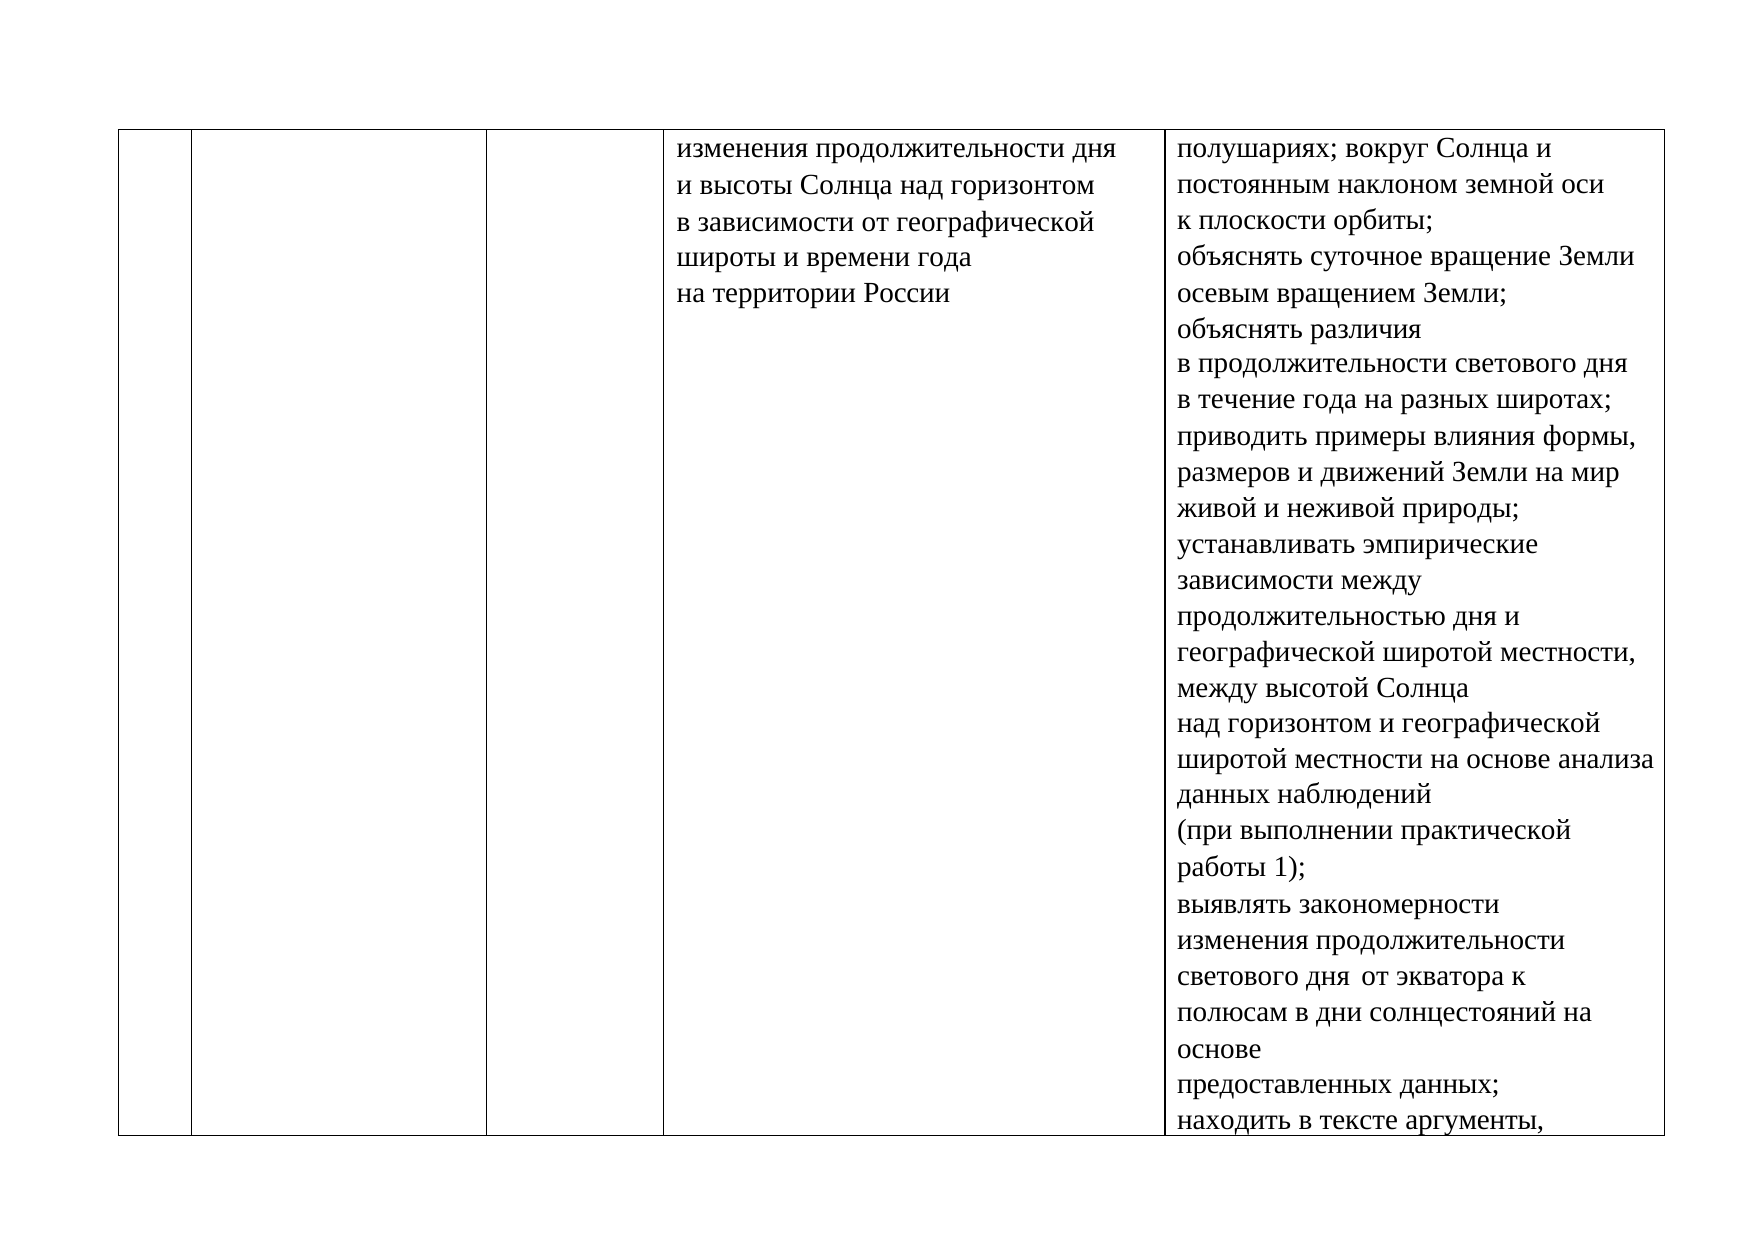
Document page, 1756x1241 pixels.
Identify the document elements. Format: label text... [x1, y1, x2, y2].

table_header [192, 130, 486, 1135]
table_header полушариях; вокруг Солнца и постоянным наклоном земной оси к плоскости орбиты; объяснять суточное вращение Земли осевым вращением Земли; объяснять различия в продолжительности светового дня в течение года на разных широтах; приводить примеры влияния формы, размеров и движений Земли на мир живой и неживой природы; устанавливать эмпирические зависимости между продолжительностью дня и географической широтой местности, между высотой Солнца над горизонтом и географической широтой местности на основе анализа данных наблюдений (при выполнении практической работы 1); выявлять закономерности изменения продолжительности светового дня от экватора к полюсам в дни солнцестояний на основе предоставленных данных; находить в тексте аргументы, [1166, 130, 1664, 1135]
table_header [487, 130, 663, 1135]
table_header [119, 130, 191, 1135]
table_header изменения продолжительности дня и высоты Солнца над горизонтом в зависимости от географической широты и времени года на территории России [664, 130, 1164, 1135]
